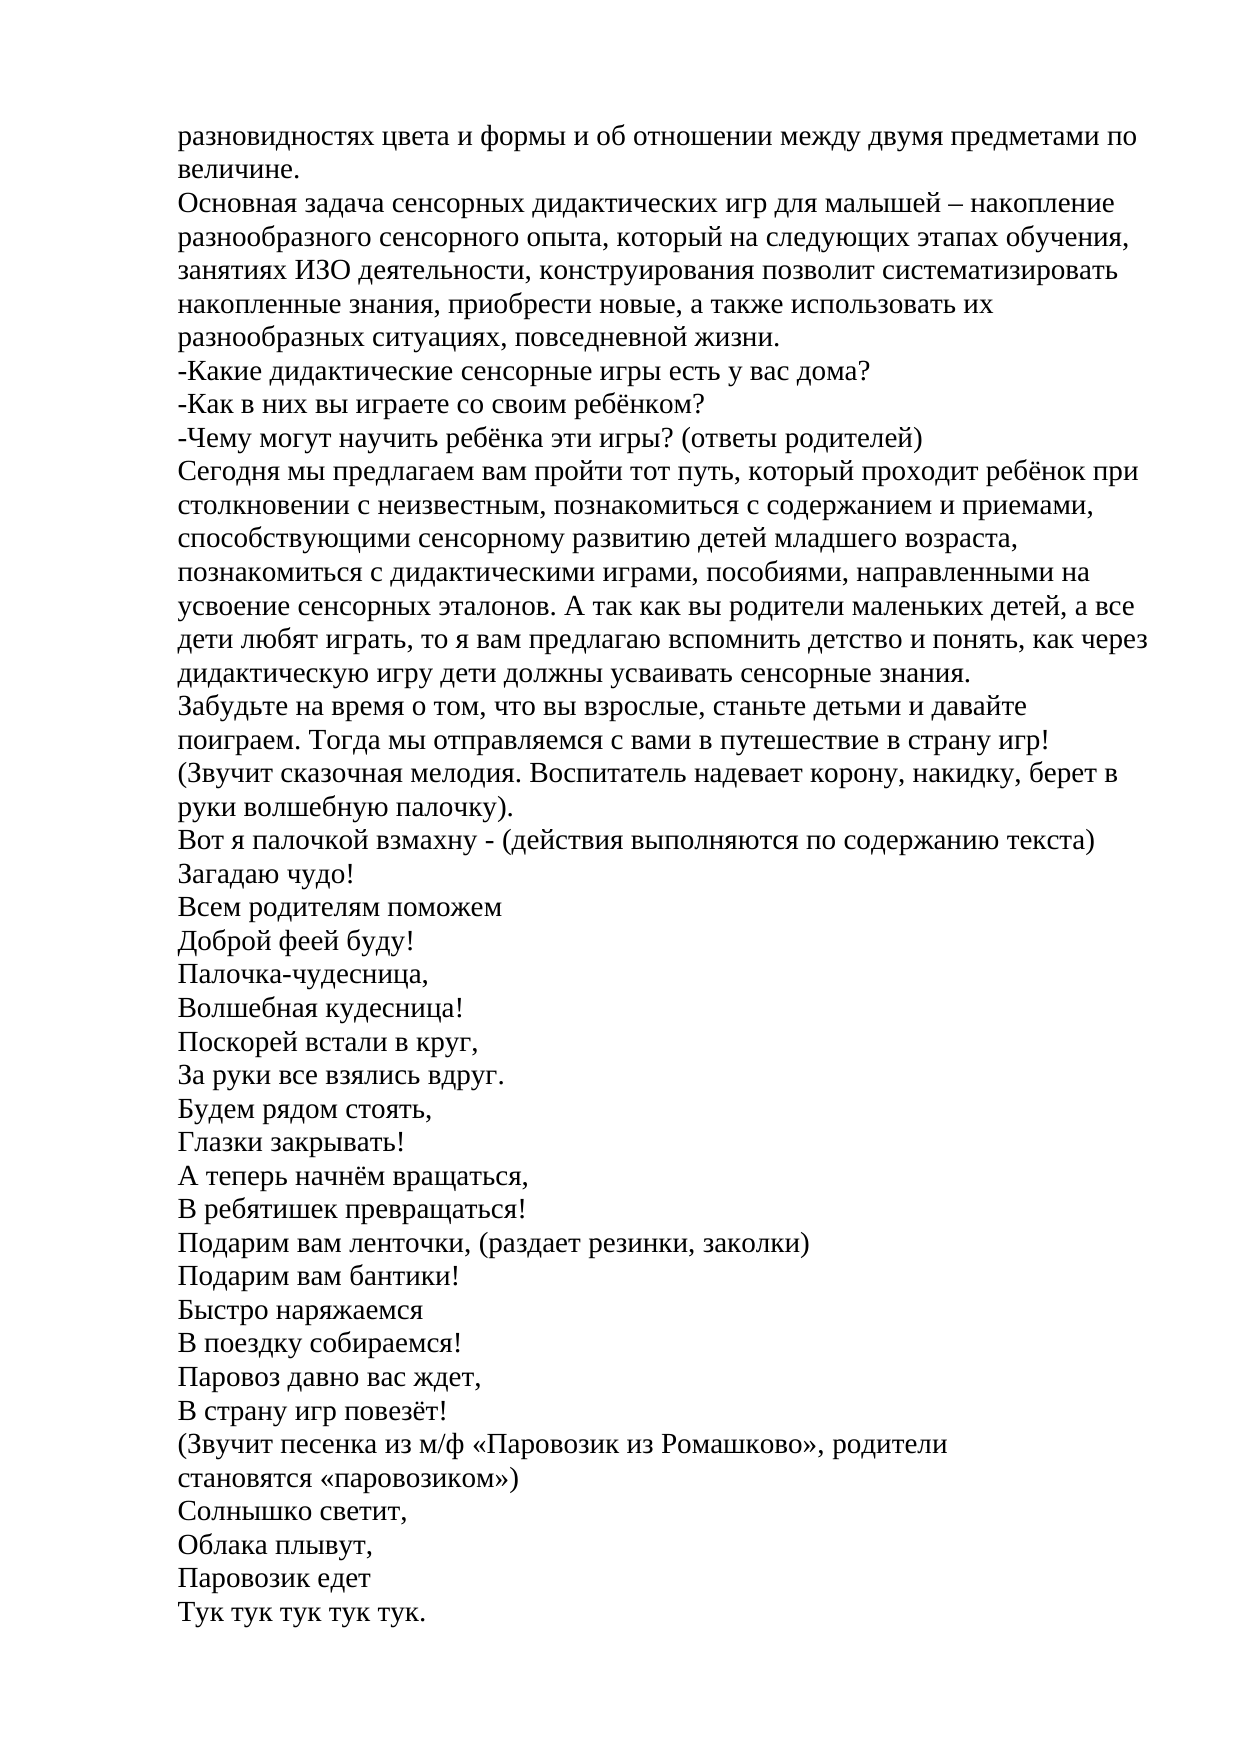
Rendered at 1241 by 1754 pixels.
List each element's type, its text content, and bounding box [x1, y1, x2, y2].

text Облака плывут, [177, 1527, 1152, 1560]
text Подарим вам ленточки, (раздает резинки, заколки) [177, 1225, 1152, 1258]
text Забудьте на время о том, что вы взрослые, станьте детьми и давайте поиграем. Тогда мы отправляемся с вами в путешествие в страну игр! [177, 688, 1152, 755]
text Доброй феей буду! [177, 923, 1152, 957]
text Тук тук тук тук тук. [177, 1594, 1152, 1627]
text Загадаю чудо! [177, 856, 1152, 889]
text В страну игр повезёт! [177, 1393, 1152, 1426]
text -Чему могут научить ребёнка эти игры? (ответы родителей) [177, 420, 1152, 453]
text А теперь начнём вращаться, [177, 1158, 1152, 1191]
text Поскорей встали в круг, [177, 1024, 1152, 1057]
text Паровозик едет [177, 1560, 1152, 1594]
text Всем родителям поможем [177, 889, 1152, 923]
text За руки все взялись вдруг. [177, 1057, 1152, 1091]
text Вот я палочкой взмахну - (действия выполняются по содержанию текста) [177, 822, 1152, 856]
text В поездку собираемся! [177, 1326, 1152, 1359]
text -Какие дидактические сенсорные игры есть у вас дома? [177, 353, 1152, 386]
text Быстро наряжаемся [177, 1292, 1152, 1326]
text Палочка-чудесница, [177, 957, 1152, 990]
text -Как в них вы играете со своим ребёнком? [177, 386, 1152, 420]
text (Звучит песенка из м/ф «Паровозик из Ромашково», родители становятся «паровозиком») [177, 1426, 1152, 1493]
text Волшебная кудесница! [177, 990, 1152, 1024]
text Основная задача сенсорных дидактических игр для малышей – накопление разнообразного сенсорного опыта, который на следующих этапах обучения, занятиях ИЗО деятельности, конструирования позволит систематизировать накопленные знания, приобрести новые, а также использовать их разнообразных ситуациях, повседневной жизни. [177, 185, 1152, 353]
text Паровоз давно вас ждет, [177, 1359, 1152, 1393]
text Солнышко светит, [177, 1493, 1152, 1527]
text Глазки закрывать! [177, 1124, 1152, 1158]
text Будем рядом стоять, [177, 1091, 1152, 1124]
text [177, 118, 1152, 185]
text (Звучит сказочная мелодия. Воспитатель надевает корону, накидку, берет в руки волшебную палочку). [177, 755, 1152, 822]
text В ребятишек превращаться! [177, 1191, 1152, 1225]
text Подарим вам бантики! [177, 1258, 1152, 1292]
text Сегодня мы предлагаем вам пройти тот путь, который проходит ребёнок при столкновении с неизвестным, познакомиться с содержанием и приемами, способствующими сенсорному развитию детей младшего возраста, познакомиться с дидактическими играми, пособиями, направленными на усвоение сенсорных эталонов. А так как вы родители маленьких детей, а все дети любят играть, то я вам предлагаю вспомнить детство и понять, как через дидактическую игру дети должны усваивать сенсорные знания. [177, 453, 1152, 688]
